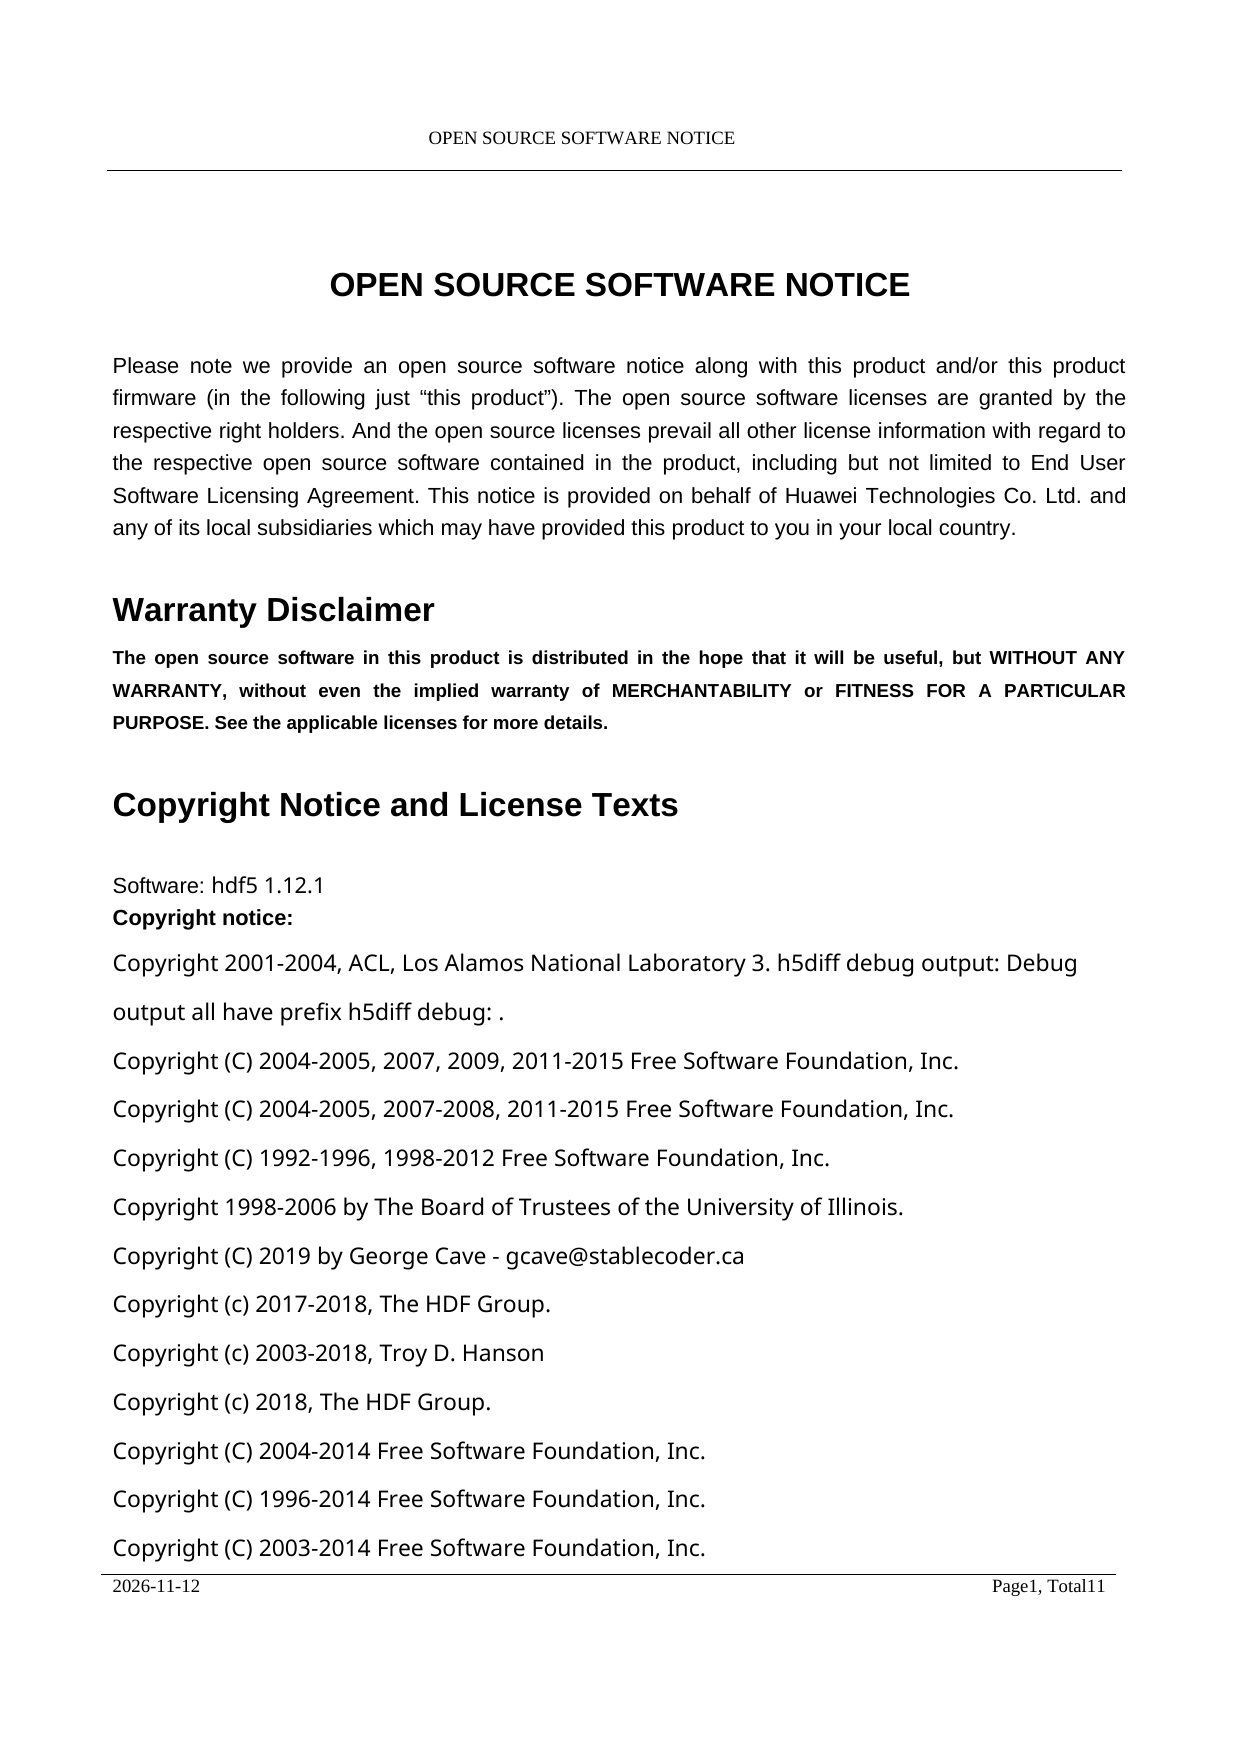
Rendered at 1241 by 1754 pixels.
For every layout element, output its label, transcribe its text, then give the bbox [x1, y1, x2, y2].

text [112, 947, 1128, 1564]
text Software: hdf5 1.12.1 [112, 869, 1128, 901]
text The open source software in this product is distributed in the hope that it will be useful, but WITHOUT ANY WARRANTY, without even the implied warranty of MERCHANTABILITY or FITNESS FOR A PARTICULAR PURPOSE. See the applicable licenses for more details. [112, 641, 1128, 739]
text Copyright notice: [112, 901, 1128, 934]
text Please note we provide an open source software notice along with this product and/or this product firmware (in the following just “this product”). The open source software licenses are granted by the respective right holders. And the open source licenses prevail all other license information with regard to the respective open source software contained in the product, including but not limited to End User Software Licensing Agreement. This notice is provided on behalf of Huawei Technologies Co. Ltd. and any of its local subsidiaries which may have provided this product to you in your local country. [112, 349, 1128, 544]
text Copyright Notice and License Texts [112, 771, 1128, 836]
text OPEN SOURCE SOFTWARE NOTICE [112, 251, 1128, 316]
text Warranty Disclaimer [112, 576, 1128, 641]
